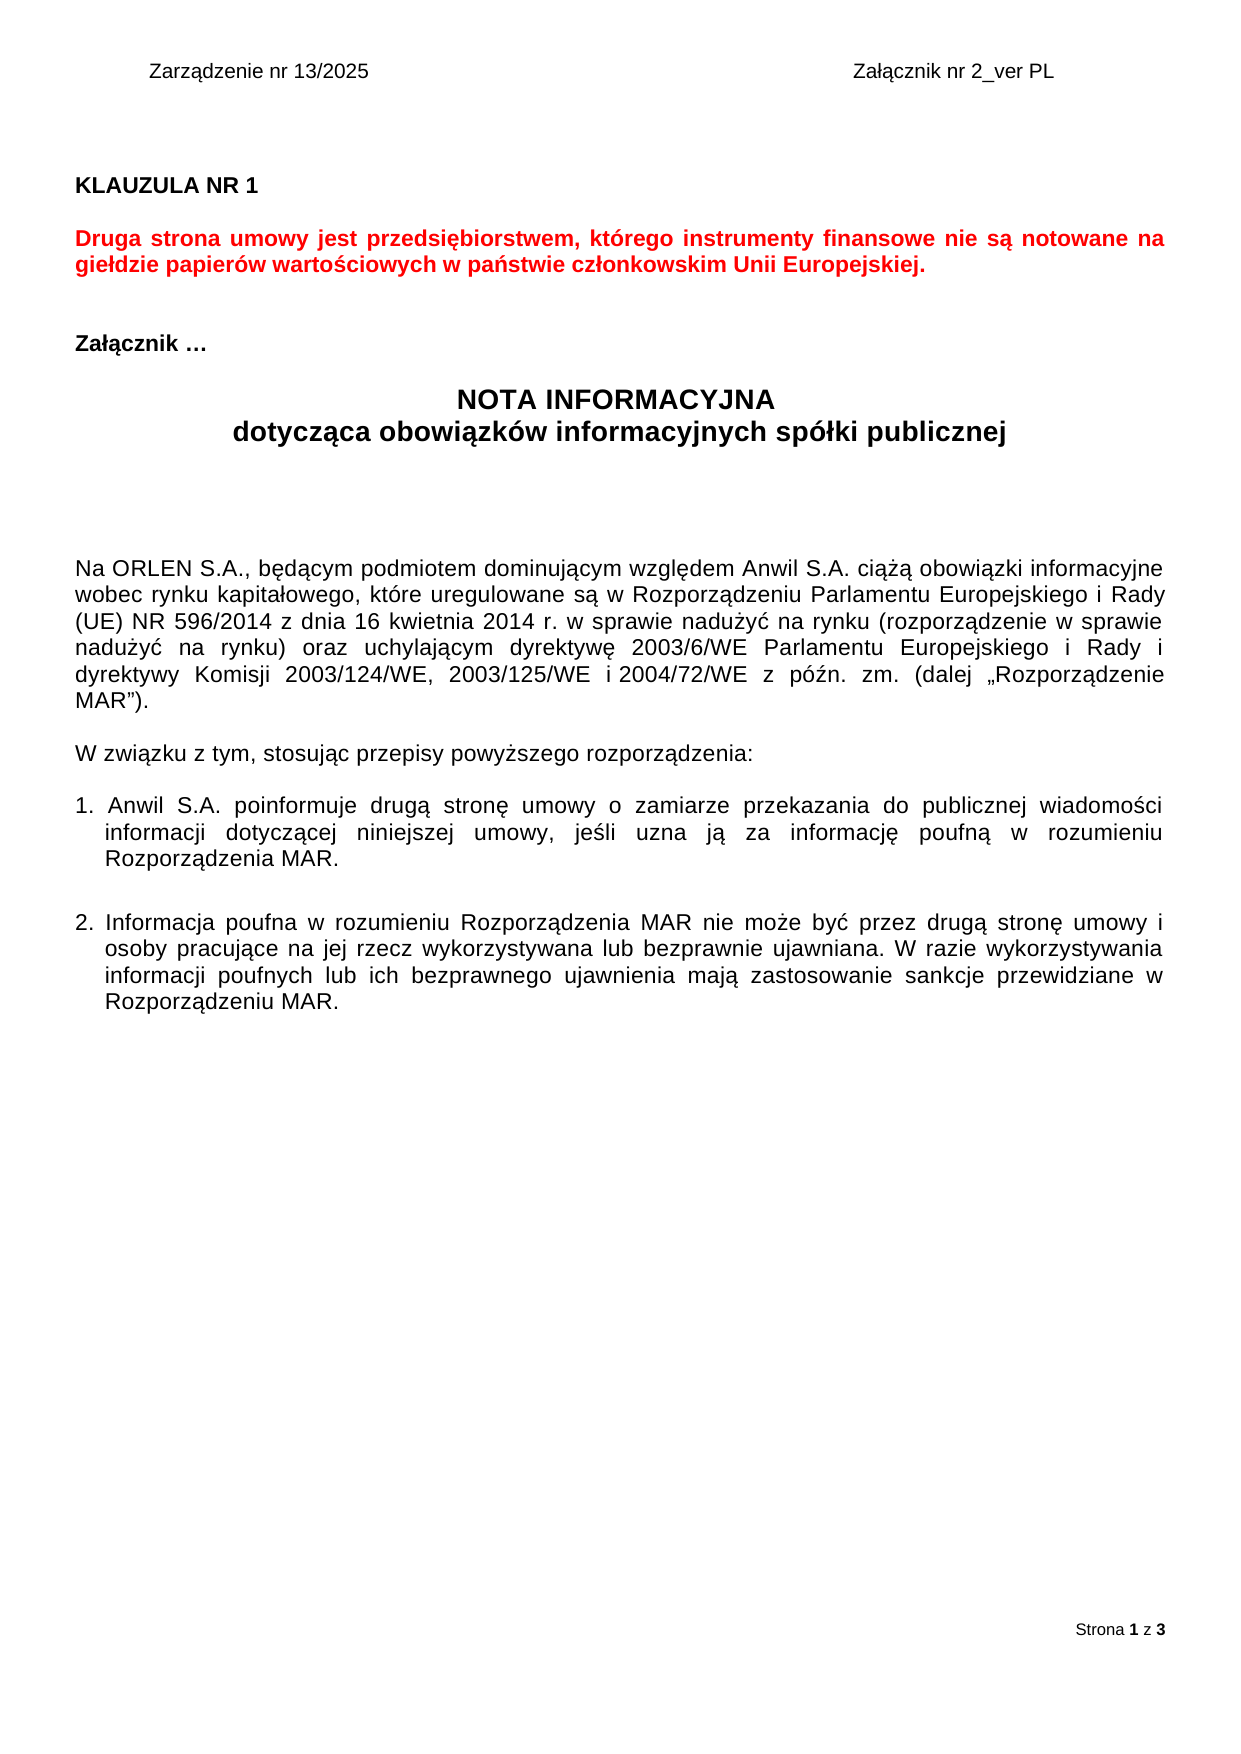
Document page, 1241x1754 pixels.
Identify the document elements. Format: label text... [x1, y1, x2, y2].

text 2. Informacja poufna w rozumieniu Rozporządzenia MAR nie może być przez drugą stronę umowy i osoby pracujące na jej rzecz wykorzystywana lub bezprawnie ujawniana. W razie wykorzystywania informacji poufnych lub ich bezprawnego ujawnienia mają zastosowanie sankcje przewidziane w Rozporządzeniu MAR. [75, 909, 1165, 1014]
text Druga strona umowy jest przedsiębiorstwem, którego instrumenty finansowe nie są notowane na giełdzie papierów wartościowych w państwie członkowskim Unii Europejskiej. [75, 225, 1165, 277]
text NOTA INFORMACYJNA [75, 383, 1165, 415]
text 1. Anwil S.A. poinformuje drugą stronę umowy o zamiarze przekazania do publicznej wiadomości informacji dotyczącej niniejszej umowy, jeśli uzna ją za informację poufną w rozumieniu Rozporządzenia MAR. [75, 792, 1165, 871]
text W związku z tym, stosując przepisy powyższego rozporządzenia: [75, 739, 1165, 766]
text KLAUZULA NR 1 [75, 172, 1165, 198]
text Załącznik … [75, 330, 1165, 357]
text Na ORLEN S.A., będącym podmiotem dominującym względem Anwil S.A. ciążą obowiązki informacyjne wobec rynku kapitałowego, które uregulowane są w Rozporządzeniu Parlamentu Europejskiego i Rady (UE) NR 596/2014 z dnia 16 kwietnia 2014 r. w sprawie nadużyć na rynku (rozporządzenie w sprawie nadużyć na rynku) oraz uchylającym dyrektywę 2003/6/WE Parlamentu Europejskiego i Rady i dyrektywy Komisji 2003/124/WE, 2003/125/WE i 2004/72/WE z późn. zm. (dalej „Rozporządzenie MAR”). [75, 555, 1165, 713]
text dotycząca obowiązków informacyjnych spółki publicznej [75, 415, 1165, 448]
